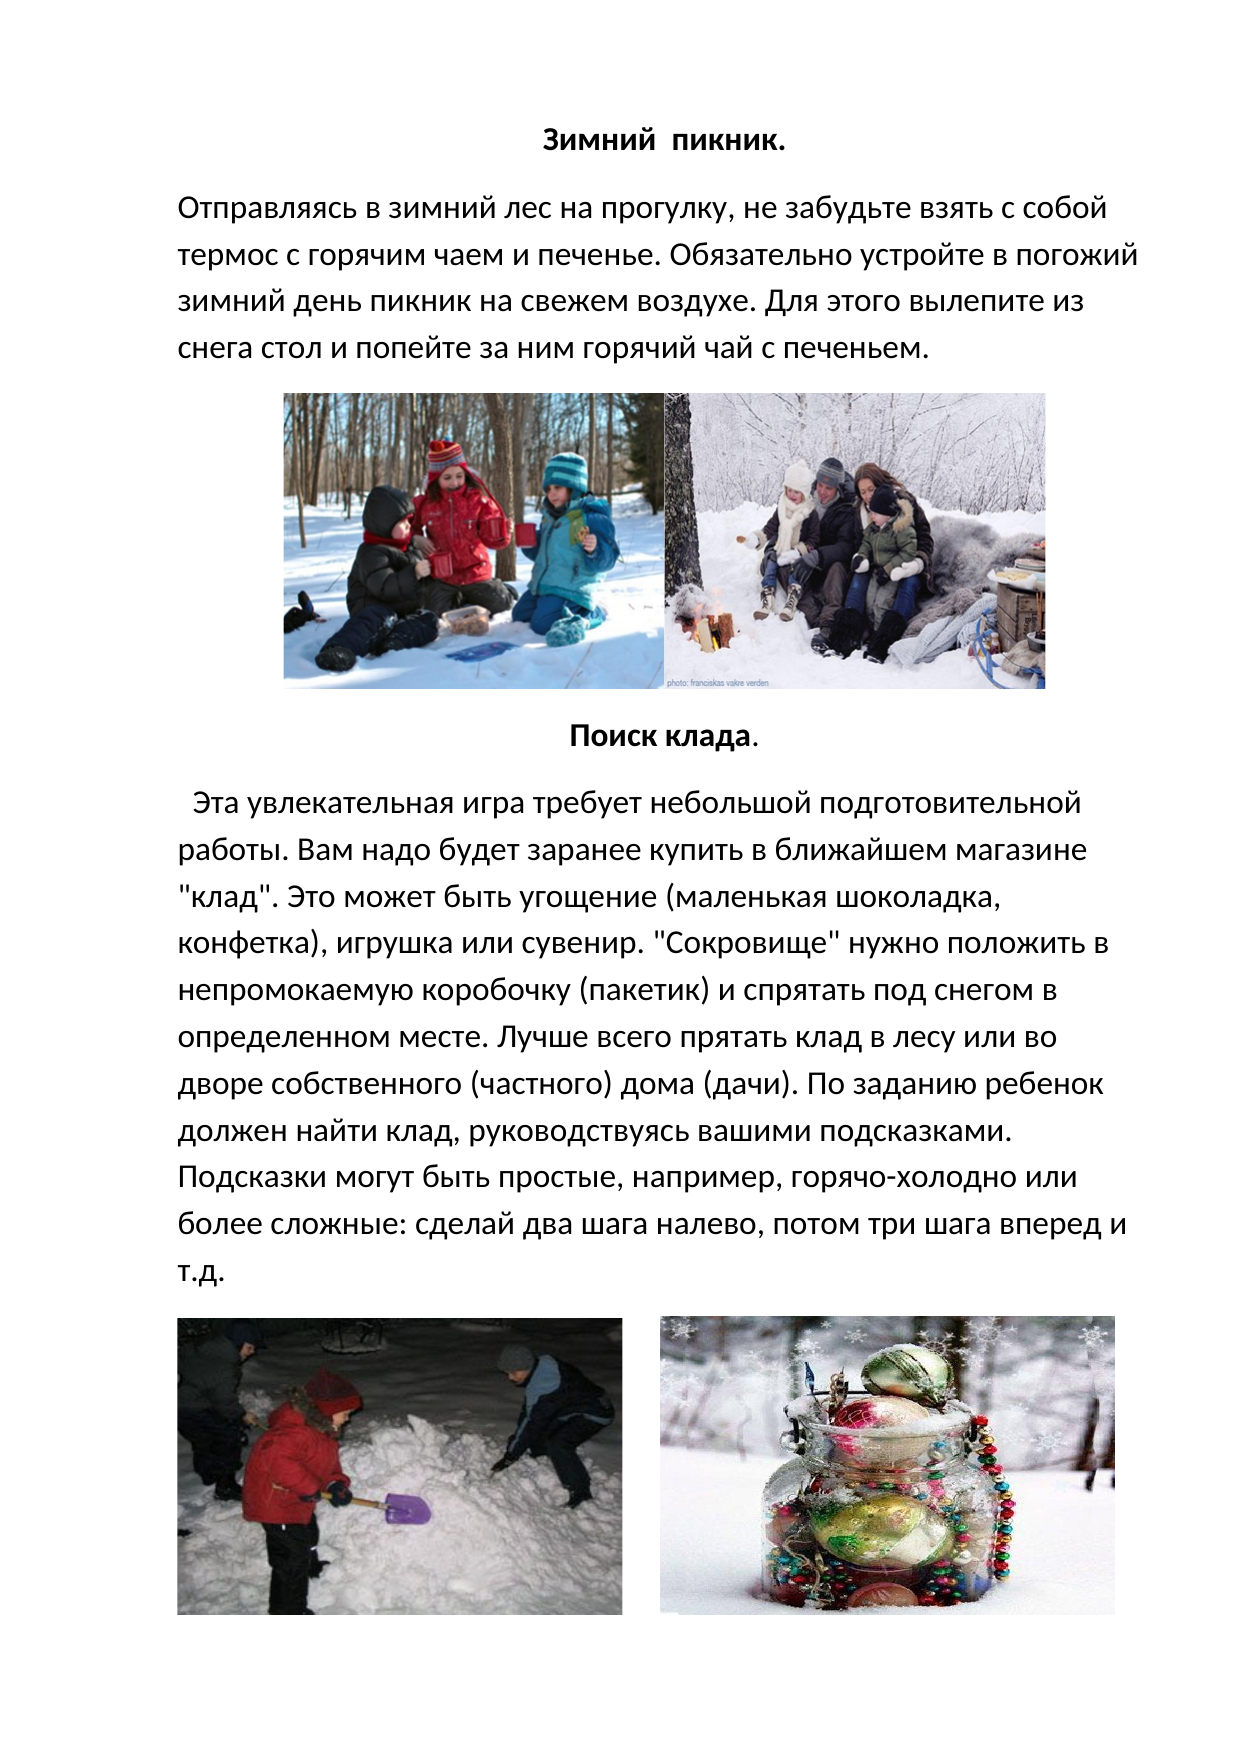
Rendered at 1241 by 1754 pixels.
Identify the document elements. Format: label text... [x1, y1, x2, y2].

text Поиск клада. [177, 714, 1152, 754]
text Зимний пикник. [177, 118, 1152, 159]
picture [177, 1318, 623, 1615]
picture [660, 1316, 1115, 1615]
text Отправляясь в зимний лес на прогулку, не забудьте взять с собой термос с горячим чаем и печенье. Обязательно устройте в погожий зимний день пикник на свежем воздухе. Для этого вылепите из снега стол и попейте за ним горячий чай с печеньем. [177, 186, 1152, 367]
text Эта увлекательная игра требует небольшой подготовительной работы. Вам надо будет заранее купить в ближайшем магазине "клад". Это может быть угощение (маленькая шоколадка, конфетка), игрушка или сувенир. "Сокровище" нужно положить в непромокаемую коробочку (пакетик) и спрятать под снегом в определенном месте. Лучше всего прятать клад в лесу или во дворе собственного (частного) дома (дачи). По заданию ребенок должен найти клад, руководствуясь вашими подсказками. Подсказки могут быть простые, например, горячо-холодно или более сложные: сделай два шага налево, потом три шага вперед и т.д. [177, 781, 1152, 1290]
picture [283, 393, 1046, 689]
